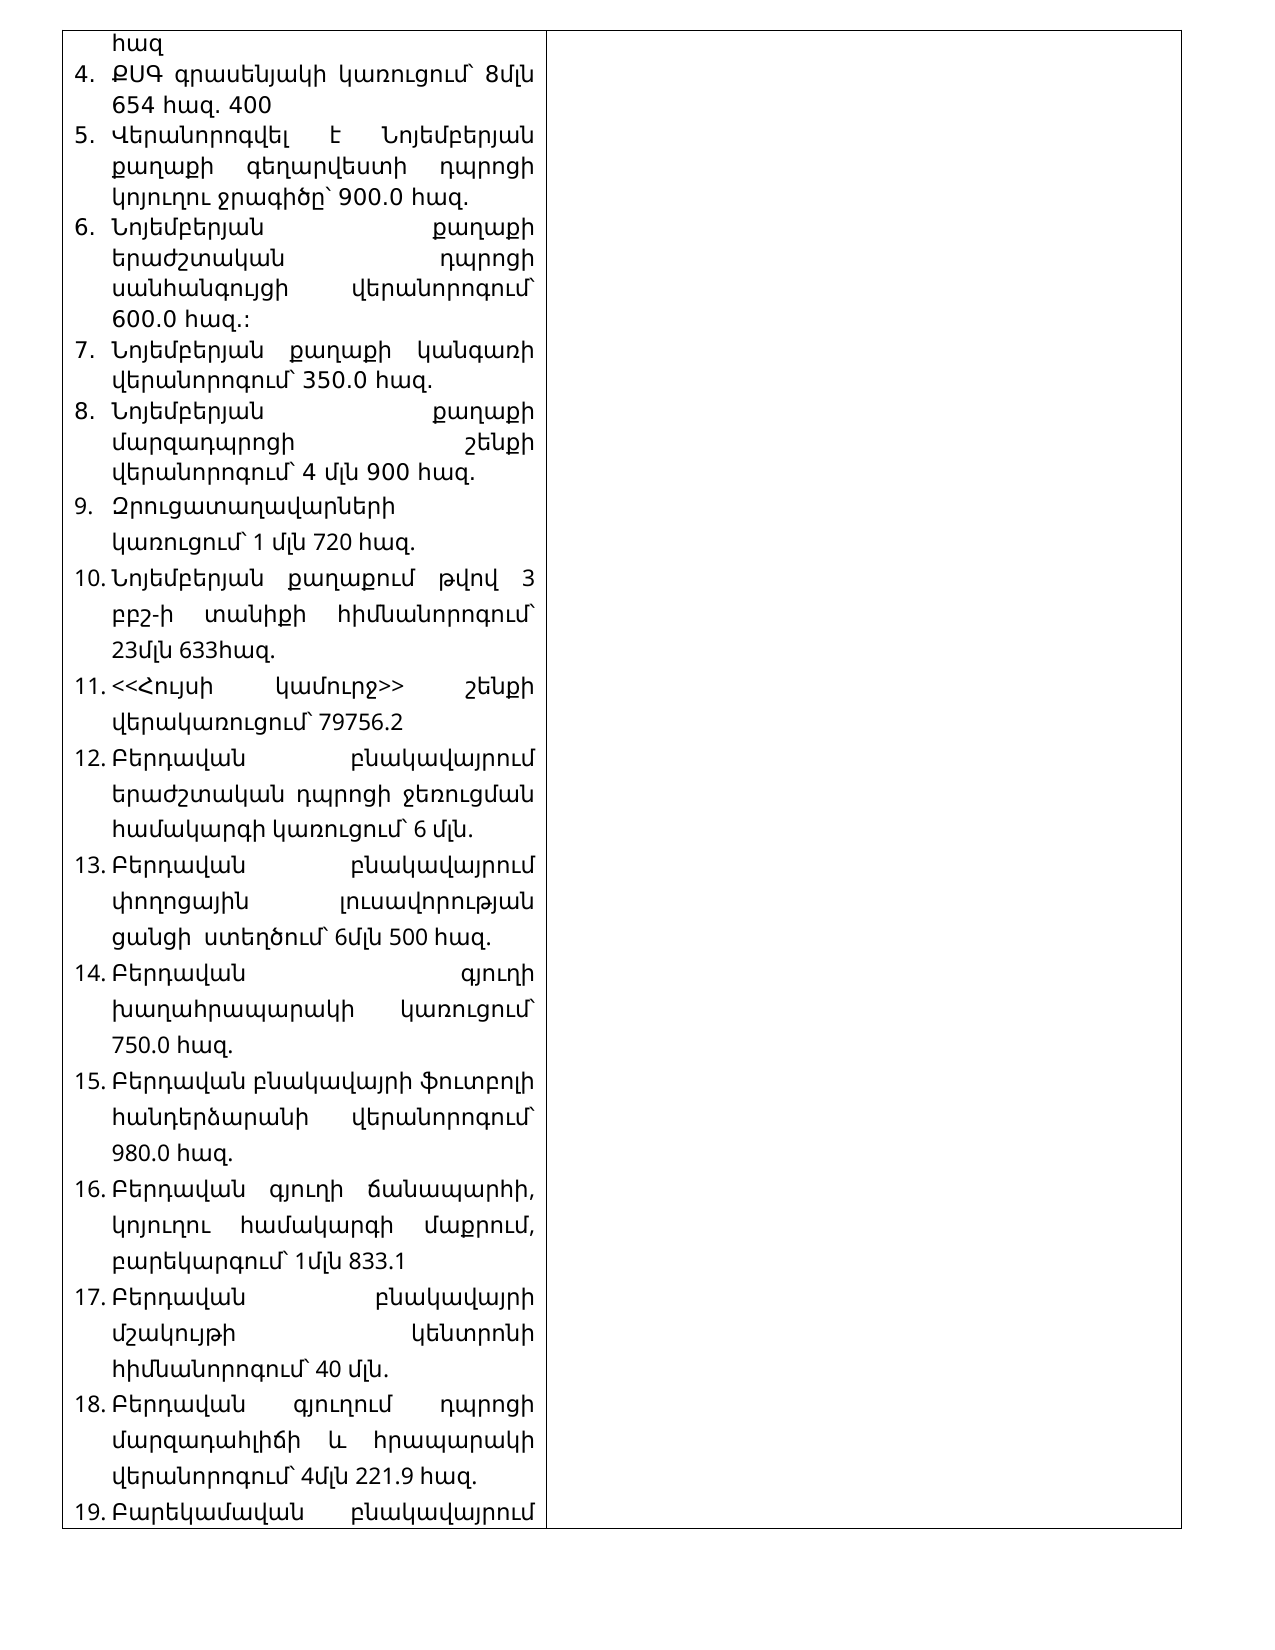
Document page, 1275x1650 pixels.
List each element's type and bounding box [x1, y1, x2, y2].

table_cell [63, 31, 546, 1527]
table_cell [547, 31, 1181, 1527]
